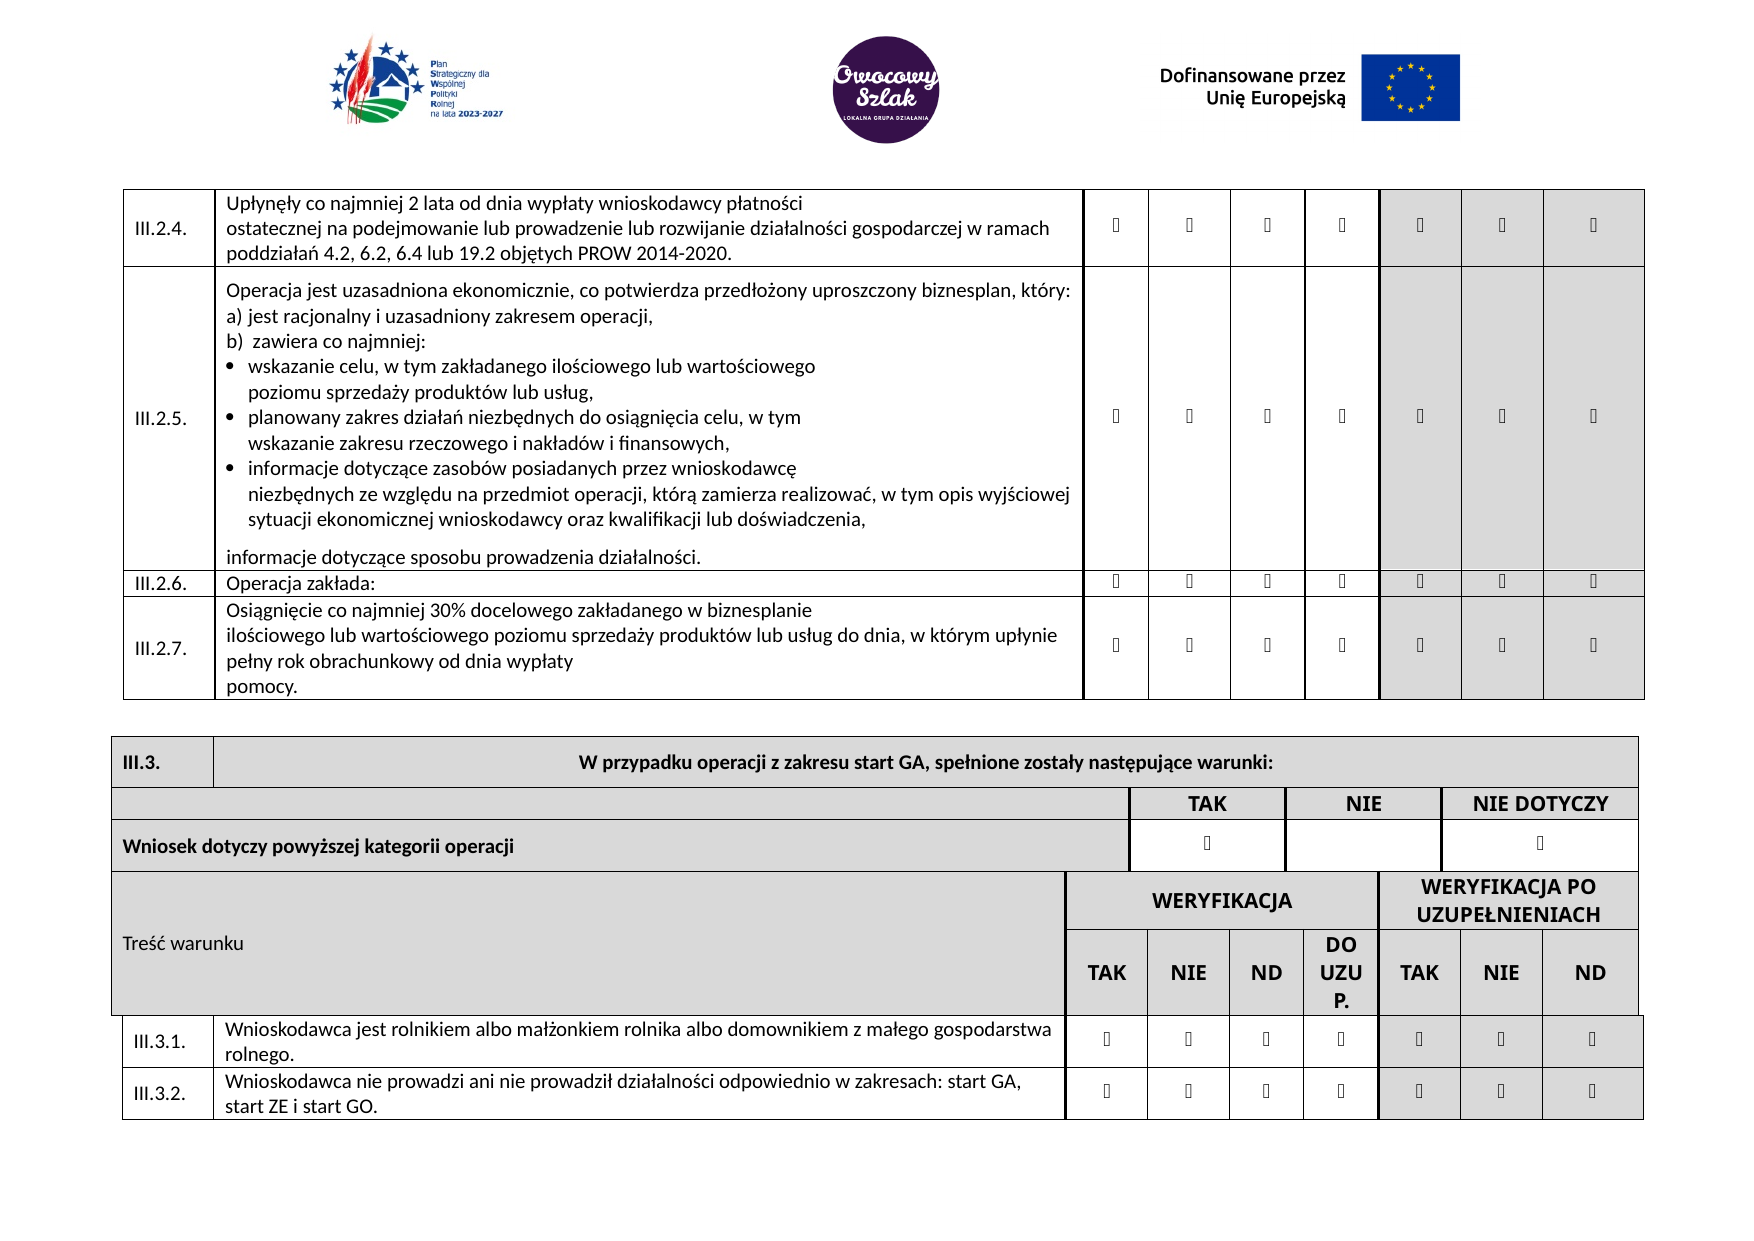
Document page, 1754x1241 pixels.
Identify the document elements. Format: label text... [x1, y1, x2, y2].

table_cell [1544, 190, 1644, 266]
table_cell [1306, 190, 1378, 266]
table_cell WERYFIKACJA [1067, 872, 1377, 929]
table_cell [1231, 267, 1304, 569]
table_cell [1381, 267, 1461, 569]
table_cell [1544, 267, 1644, 569]
table_cell ND [1230, 930, 1303, 1015]
table_cell TAK [1067, 930, 1147, 1015]
table_cell [1067, 1016, 1147, 1067]
picture [1139, 33, 1482, 143]
table_cell [1381, 597, 1461, 699]
table_cell III.2.6. [124, 571, 214, 596]
table_cell [1230, 1068, 1303, 1119]
table_cell [1149, 190, 1230, 266]
table_cell Osiągnięcie co najmniej 30% docelowego zakładanego w biznesplanie ilościowego lub wartościowego poziomu sprzedaży produktów lub usług do dnia, w którym upłynie pełny rok obrachunkowy od dnia wypłaty pomocy. [216, 597, 1082, 699]
table_cell [1085, 597, 1148, 699]
table_cell WERYFIKACJA PO UZUPEŁNIENIACH [1380, 872, 1638, 929]
table_cell NIE DOTYCZY [1443, 788, 1638, 819]
table_cell [1380, 1068, 1460, 1119]
table_cell Wniosek dotyczy powyższej kategorii operacji [112, 820, 1128, 871]
table_cell [1085, 190, 1148, 266]
table_cell [1085, 267, 1148, 569]
table_cell [1543, 1068, 1643, 1119]
table_cell [1381, 190, 1461, 266]
table_cell [1304, 1068, 1377, 1119]
table_cell Treść warunku [112, 872, 1064, 1015]
table_cell [1380, 1016, 1460, 1067]
table_cell [1231, 190, 1304, 266]
table_cell [1231, 571, 1304, 596]
table_cell TAK [1131, 788, 1284, 819]
table_cell [1543, 1016, 1643, 1067]
table_cell [1149, 571, 1230, 596]
table_cell [1230, 1016, 1303, 1067]
table_cell [1461, 1016, 1542, 1067]
table_cell [1231, 597, 1304, 699]
table_cell Upłynęły co najmniej 2 lata od dnia wypłaty wnioskodawcy płatności ostatecznej na podejmowanie lub prowadzenie lub rozwijanie działalności gospodarczej w ramach poddziałań 4.2, 6.2, 6.4 lub 19.2 objętych PROW 2014-2020. [216, 190, 1082, 266]
table_cell Operacja jest uzasadniona ekonomicznie, co potwierdza przedłożony uproszczony biznesplan, który: a) jest racjonalny i uzasadniony zakresem operacji, b) zawiera co najmniej: wskazanie celu, w tym zakładanego ilościowego lub wartościowego poziomu sprzedaży produktów lub usług, planowany zakres działań niezbędnych do osiągnięcia celu, w tym wskazanie zakresu rzeczowego i nakładów i finansowych, informacje dotyczące zasobów posiadanych przez wnioskodawcę niezbędnych ze względu na przedmiot operacji, którą zamierza realizować, w tym opis wyjściowej sytuacji ekonomicznej wnioskodawcy oraz kwalifikacji lub doświadczenia, informacje dotyczące sposobu prowadzenia działalności. [216, 267, 1082, 569]
table_cell NIE [1287, 788, 1440, 819]
table_header W przypadku operacji z zakresu start GA, spełnione zostały następujące warunki: [214, 737, 1638, 787]
table_header III.3. [112, 737, 213, 787]
table_cell [1149, 267, 1230, 569]
table_cell NIE [1461, 930, 1542, 1015]
table_cell [1304, 1016, 1377, 1067]
table_cell [1306, 571, 1378, 596]
table_cell Operacja zakłada: [216, 571, 1082, 596]
table_cell III.2.5. [124, 267, 214, 569]
table_cell [1381, 571, 1461, 596]
table_cell TAK [1380, 930, 1460, 1015]
table_cell [1306, 267, 1378, 569]
table_cell III.3.2. [123, 1068, 213, 1119]
table_cell [1148, 1068, 1229, 1119]
picture [818, 23, 953, 158]
table_cell [1149, 597, 1230, 699]
table_cell DO UZUP. [1304, 930, 1377, 1015]
table_cell [1131, 820, 1284, 871]
table_cell III.2.7. [124, 597, 214, 699]
table_cell Wnioskodawca nie prowadzi ani nie prowadził działalności odpowiednio w zakresach: start GA, start ZE i start GO. [214, 1068, 1064, 1119]
table_cell [1085, 571, 1148, 596]
table_cell [1462, 190, 1543, 266]
table_cell [1067, 1068, 1147, 1119]
table_cell III.3.1. [123, 1016, 213, 1067]
table_cell [1287, 820, 1440, 871]
table_cell [1462, 571, 1543, 596]
table_cell [1544, 597, 1644, 699]
table_cell [1461, 1068, 1542, 1119]
table_cell NIE [1148, 930, 1229, 1015]
table_cell ND [1543, 930, 1638, 1015]
table_cell [1462, 597, 1543, 699]
table_cell [112, 788, 1128, 819]
table_cell [1544, 571, 1644, 596]
picture [267, 19, 560, 143]
table_cell Wnioskodawca jest rolnikiem albo małżonkiem rolnika albo domownikiem z małego gospodarstwa rolnego. [214, 1016, 1064, 1067]
table_cell [1148, 1016, 1229, 1067]
table_cell [1443, 820, 1638, 871]
table_cell [1462, 267, 1543, 569]
table_cell [1306, 597, 1378, 699]
table_cell III.2.4. [124, 190, 214, 266]
